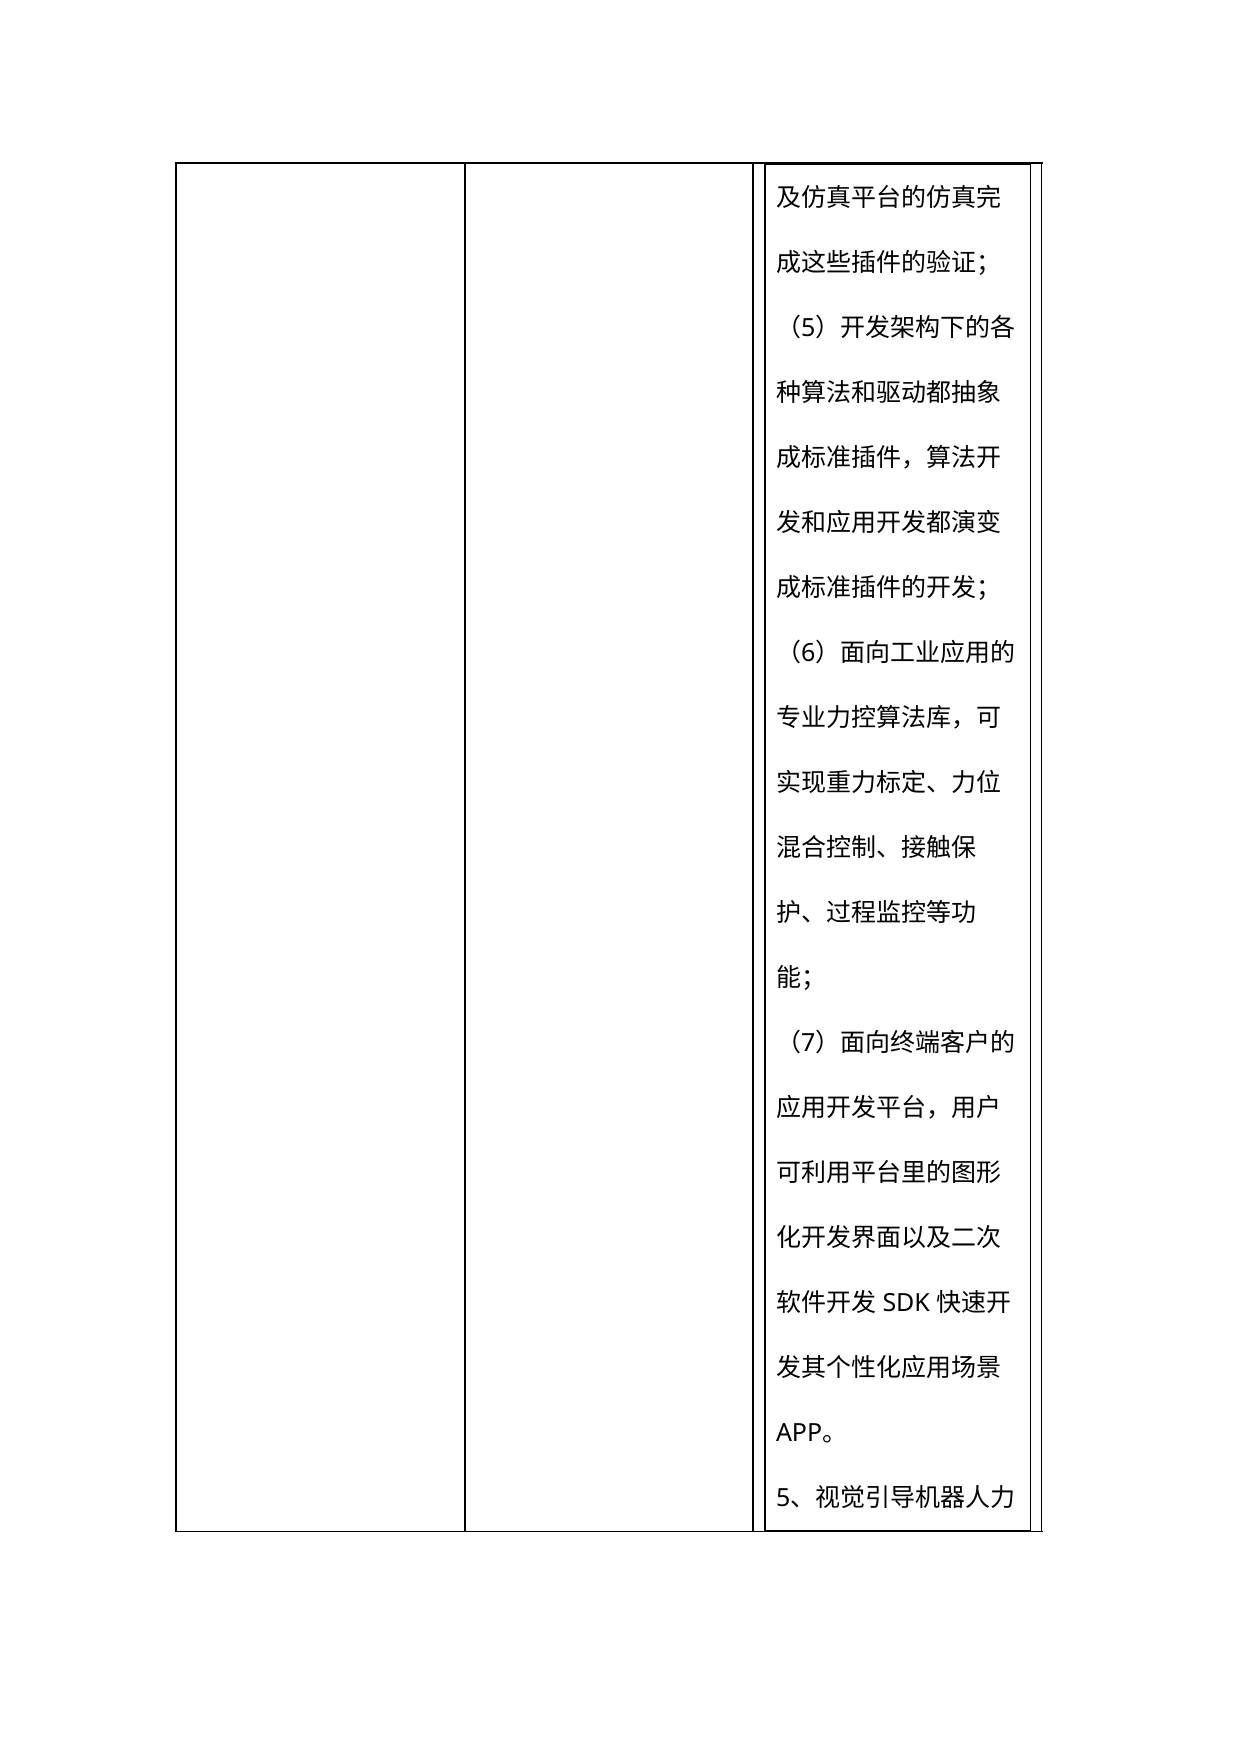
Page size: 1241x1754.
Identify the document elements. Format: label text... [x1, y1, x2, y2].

table_cell [1031, 164, 1041, 1531]
table_cell [466, 164, 752, 1531]
table_cell [766, 165, 1030, 1530]
table_cell [754, 164, 764, 1531]
table_cell 1 [177, 164, 464, 1531]
